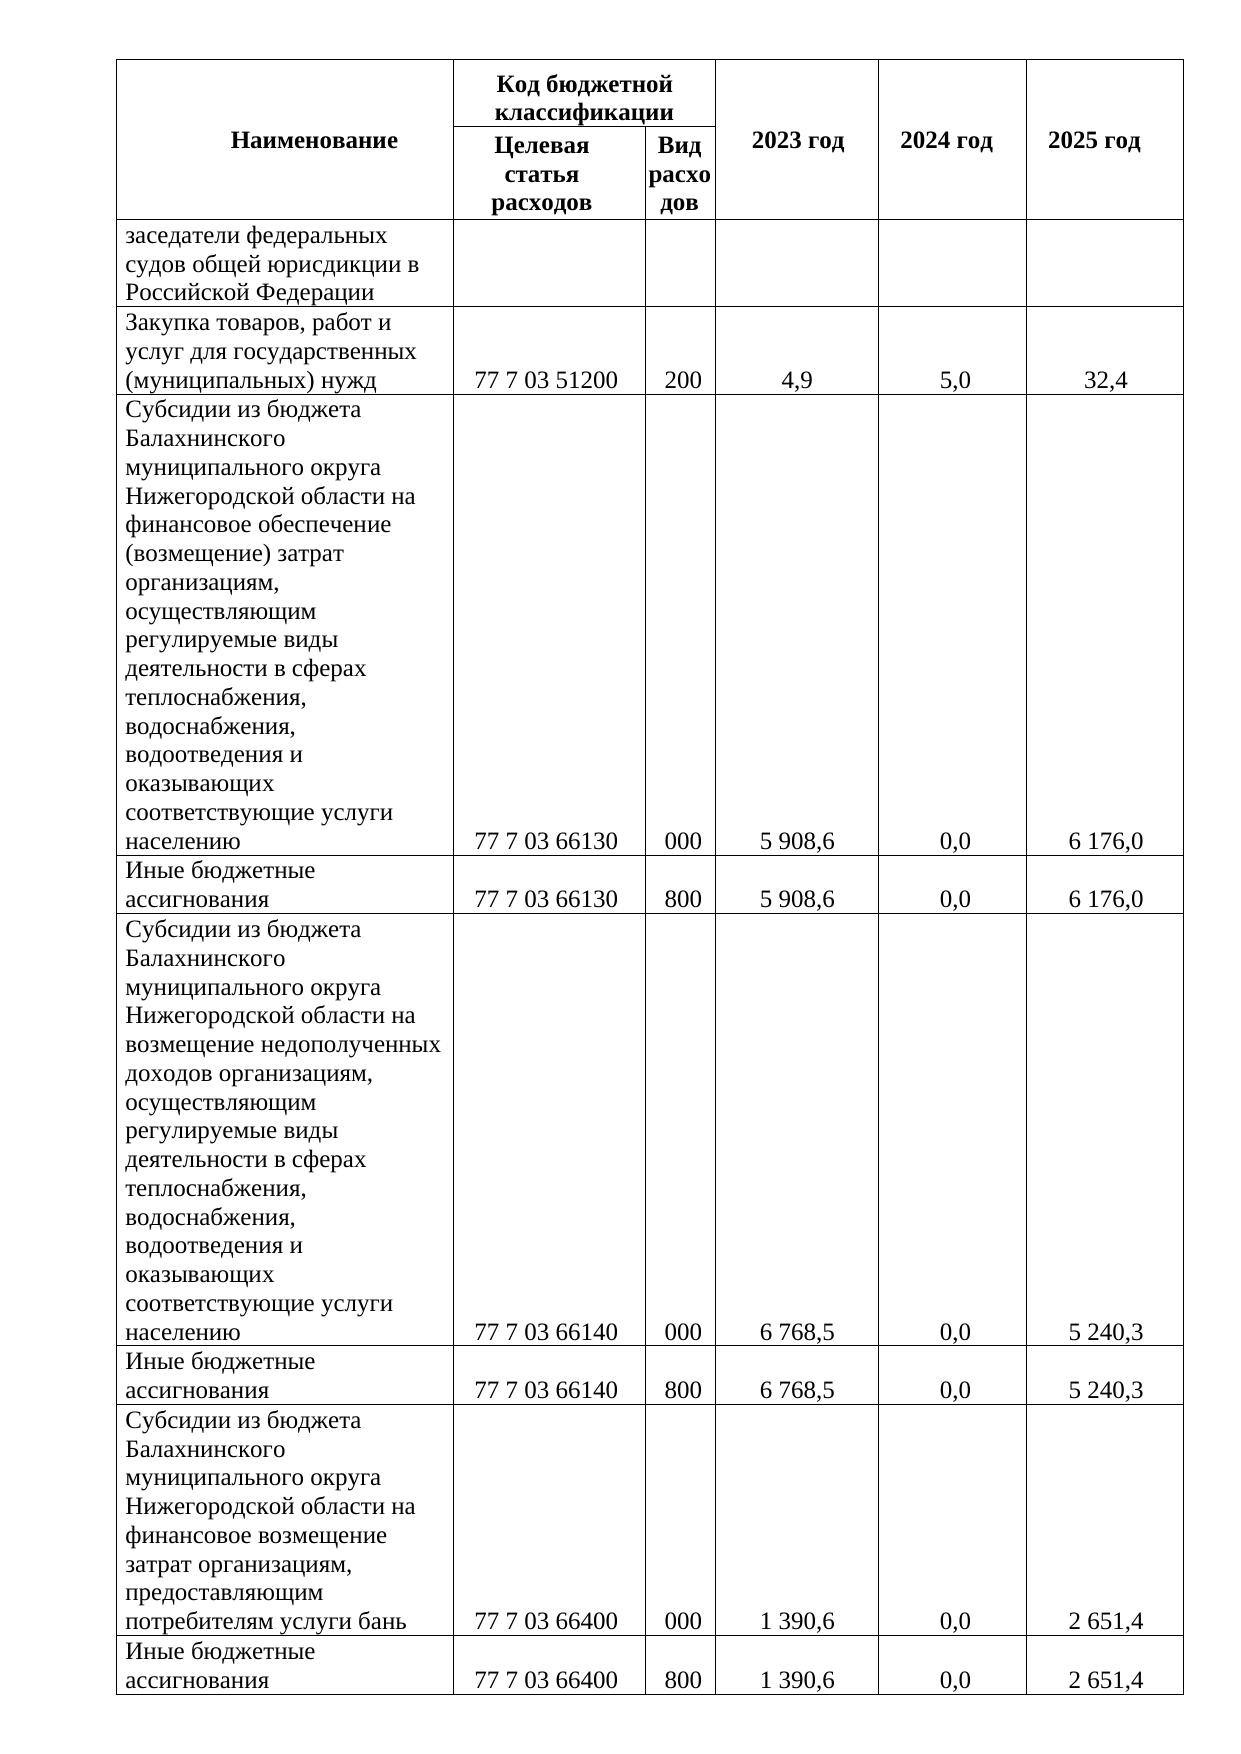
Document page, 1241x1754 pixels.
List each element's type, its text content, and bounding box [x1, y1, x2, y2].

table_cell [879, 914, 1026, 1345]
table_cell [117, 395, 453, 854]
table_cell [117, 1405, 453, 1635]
table_header 2025 год [1027, 60, 1183, 219]
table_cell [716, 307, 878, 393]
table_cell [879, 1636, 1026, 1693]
table_header 2024 год [879, 60, 1026, 219]
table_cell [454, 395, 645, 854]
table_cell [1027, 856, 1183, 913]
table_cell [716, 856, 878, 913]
table_cell Целевая статья расходов [454, 127, 645, 219]
table_header 2023 год [716, 60, 878, 219]
table_cell Вид расходов [646, 127, 715, 219]
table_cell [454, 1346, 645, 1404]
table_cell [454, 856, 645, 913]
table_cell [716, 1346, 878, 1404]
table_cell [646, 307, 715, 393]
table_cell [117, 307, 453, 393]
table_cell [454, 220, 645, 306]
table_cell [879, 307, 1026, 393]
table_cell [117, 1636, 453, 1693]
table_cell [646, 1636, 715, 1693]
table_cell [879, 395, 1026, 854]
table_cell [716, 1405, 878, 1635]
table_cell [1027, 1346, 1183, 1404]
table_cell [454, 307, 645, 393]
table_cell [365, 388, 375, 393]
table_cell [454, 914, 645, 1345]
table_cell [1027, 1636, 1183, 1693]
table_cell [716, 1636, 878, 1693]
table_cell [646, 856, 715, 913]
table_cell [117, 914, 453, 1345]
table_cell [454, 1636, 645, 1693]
table_header Код бюджетной классификации [454, 60, 715, 126]
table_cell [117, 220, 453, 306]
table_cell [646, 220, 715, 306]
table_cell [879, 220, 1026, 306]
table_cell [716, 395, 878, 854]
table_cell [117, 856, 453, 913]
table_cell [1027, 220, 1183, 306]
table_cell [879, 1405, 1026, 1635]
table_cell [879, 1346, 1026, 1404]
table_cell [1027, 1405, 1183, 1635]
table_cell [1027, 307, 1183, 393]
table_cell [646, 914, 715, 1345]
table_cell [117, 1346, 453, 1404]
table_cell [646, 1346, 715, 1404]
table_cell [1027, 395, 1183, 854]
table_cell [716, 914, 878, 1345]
table_header Наименование [117, 60, 453, 219]
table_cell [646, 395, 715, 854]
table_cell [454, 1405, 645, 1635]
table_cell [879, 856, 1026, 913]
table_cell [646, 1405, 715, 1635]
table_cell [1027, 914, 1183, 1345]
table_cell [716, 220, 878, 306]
